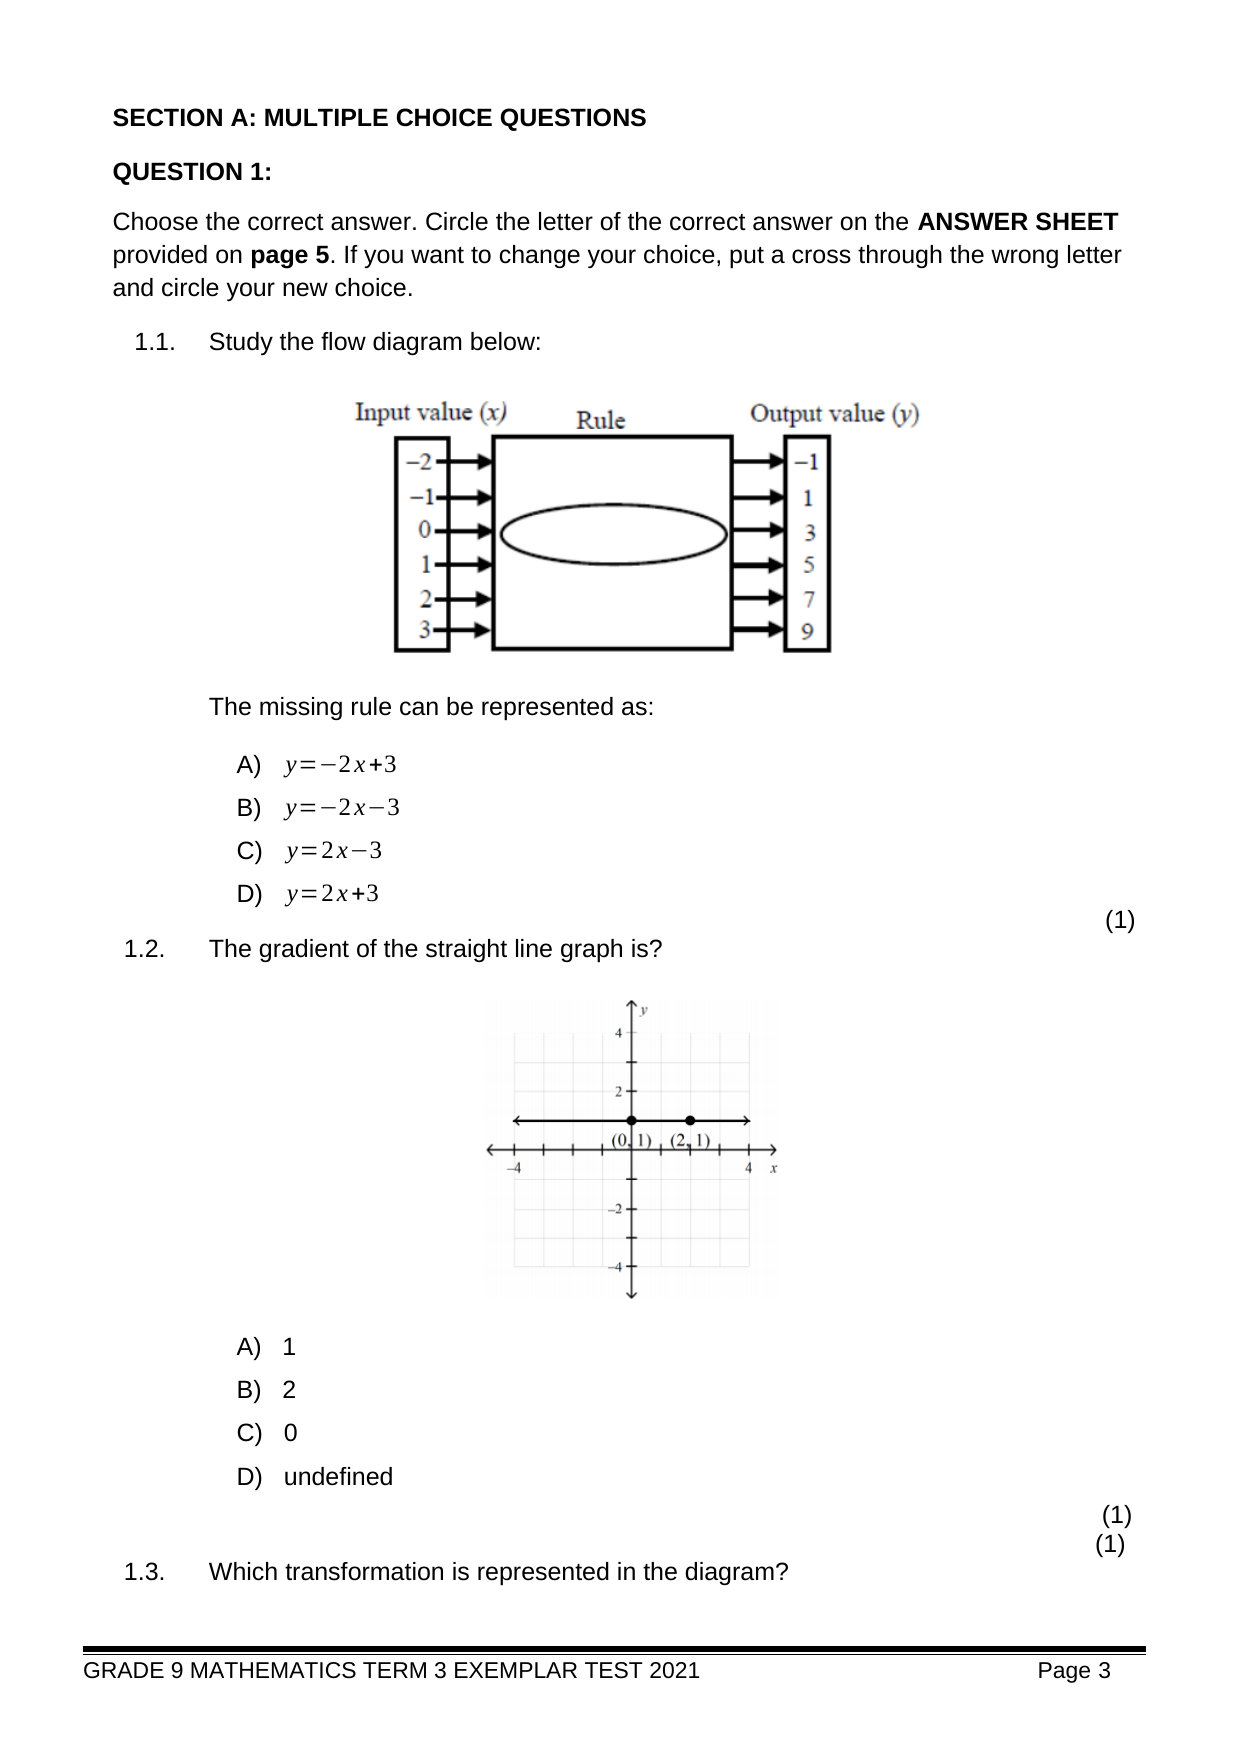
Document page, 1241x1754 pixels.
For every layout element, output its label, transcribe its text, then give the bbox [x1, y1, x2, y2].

table_cell (1) [1084, 934, 1150, 1528]
table_cell 1.2. [113, 934, 197, 1528]
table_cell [198, 1529, 1083, 1646]
table_cell (1) [1084, 1529, 1150, 1646]
table_cell The gradient of the straight line graph is? A) 1 B) 2 C) 0 D) undefined [198, 934, 1083, 1528]
table_header 1.1. [113, 327, 197, 934]
text QUESTION 1: [112, 157, 1128, 186]
table_cell 1.3. [113, 1529, 197, 1646]
picture [477, 991, 804, 1304]
table_header Study the flow diagram below: The missing rule can be represented as: A) B) C) D) [198, 327, 1083, 934]
text SECTION A: MULTIPLE CHOICE QUESTIONS [112, 103, 1128, 132]
picture [344, 384, 937, 664]
table_header (1) [1084, 327, 1150, 934]
text Choose the correct answer. Circle the letter of the correct answer on the ANSWER SHEET provided on page 5. If you want to change your choice, put a cross through the wrong letter and circle your new choice. [112, 207, 1128, 302]
